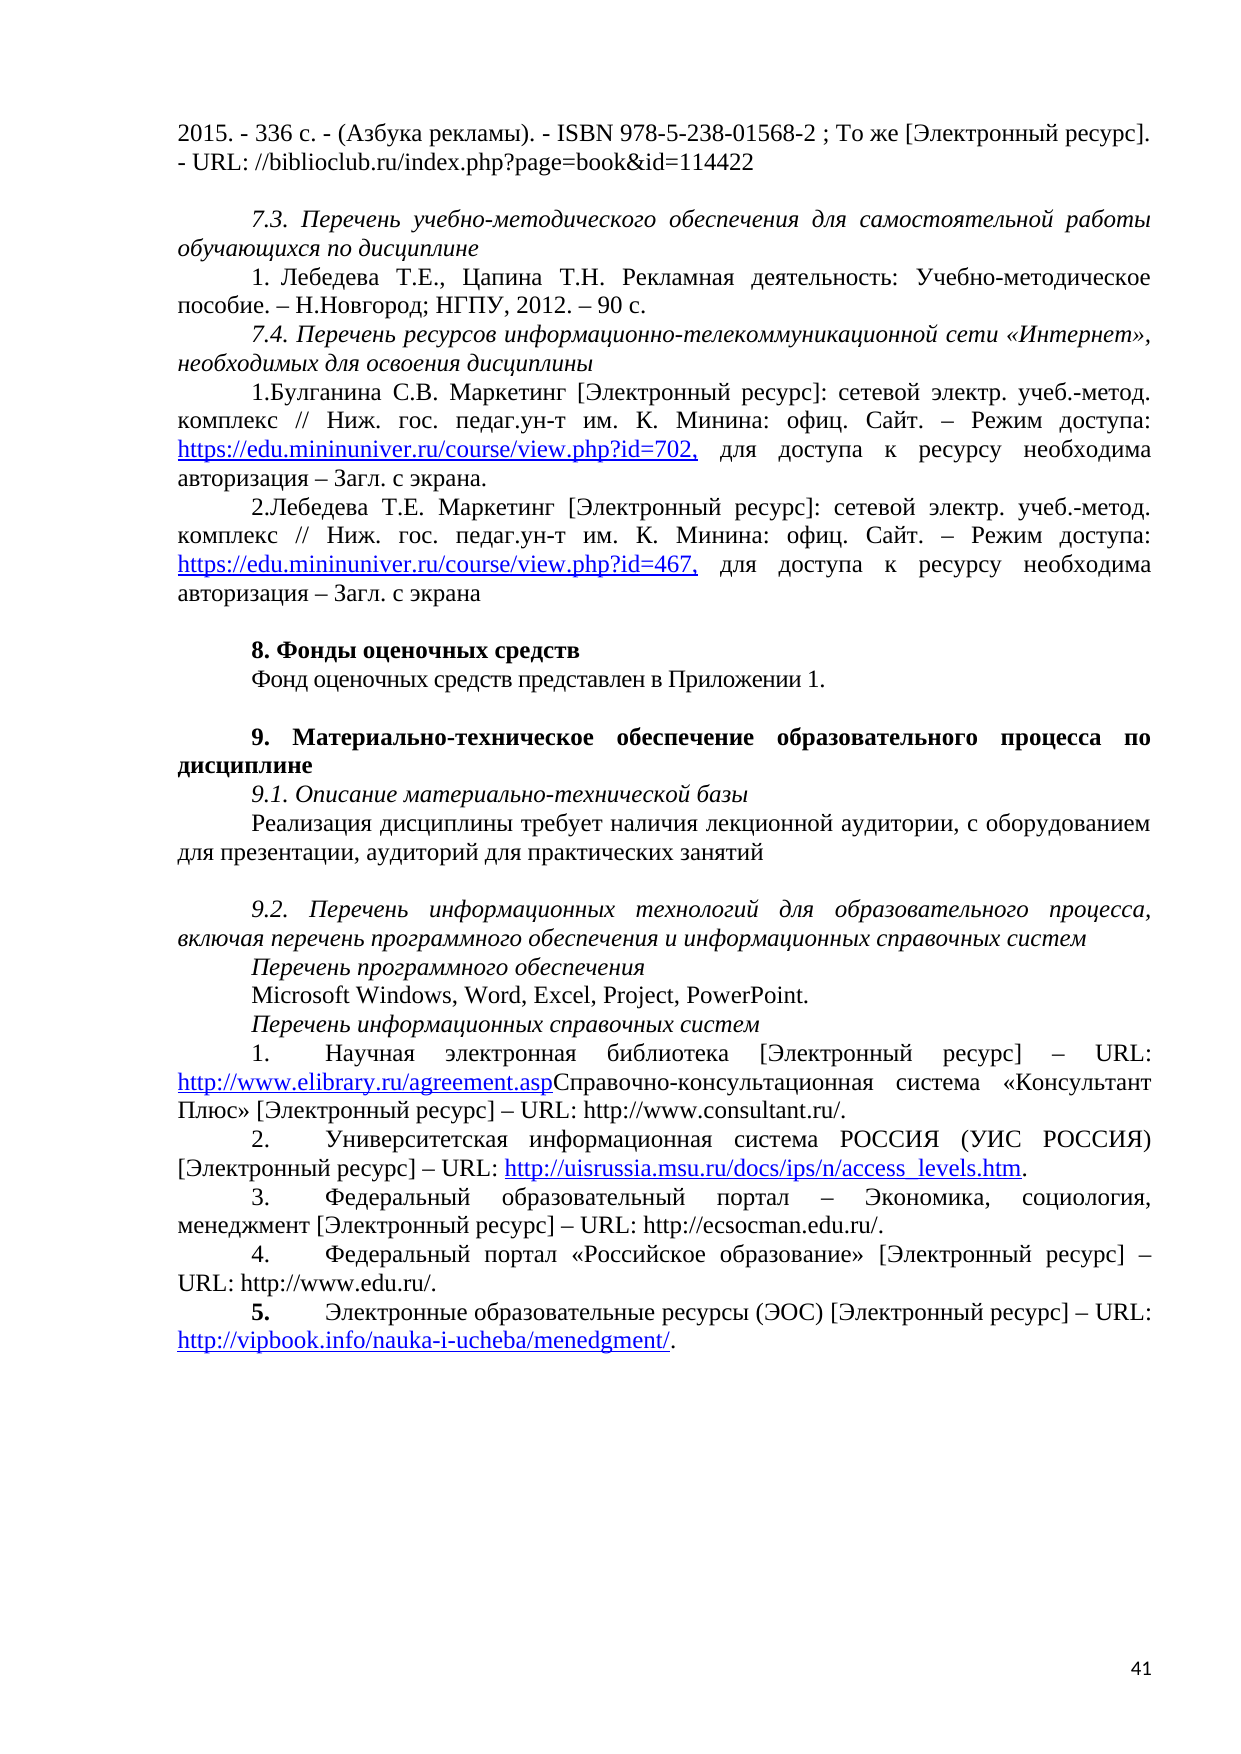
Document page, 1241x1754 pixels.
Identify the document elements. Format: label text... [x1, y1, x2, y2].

list Лебедева Т.Е., Цапина Т.Н. Рекламная деятельность: Учебно-методическое пособие. – Н.Новгород; НГПУ, 2012. – 90 с. [177, 262, 1152, 319]
text 9.1. Описание материально-технической базы [177, 779, 1152, 808]
text Перечень программного обеспечения [177, 952, 1152, 981]
text 2.Лебедева Т.Е. Маркетинг [Электронный ресурс]: сетевой электр. учеб.-метод. комплекс // Ниж. гос. педаг.ун-т им. К. Минина: офиц. Сайт. – Режим доступа: https://edu.mininuniver.ru/course/view.php?id=467, для доступа к ресурсу необходима авторизация – Загл. с экрана [177, 492, 1152, 607]
text Реализация дисциплины требует наличия лекционной аудитории, с оборудованием для презентации, аудиторий для практических занятий [177, 808, 1152, 866]
text 9. Материально-техническое обеспечение образовательного процесса по дисциплине [177, 722, 1152, 779]
text 8. Фонды оценочных средств [177, 636, 1152, 664]
list Электронные образовательные ресурсы (ЭОС) [Электронный ресурс] – URL: http://vipbook.info/nauka-i-ucheba/menedgment/. [177, 1297, 1152, 1354]
text 7.4. Перечень ресурсов информационно-телекоммуникационной сети «Интернет», необходимых для освоения дисциплины [177, 319, 1152, 377]
text Microsoft Windows, Word, Excel, Project, PowerPoint. [177, 981, 1152, 1009]
text 1.Булганина С.В. Маркетинг [Электронный ресурс]: сетевой электр. учеб.-метод. комплекс // Ниж. гос. педаг.ун-т им. К. Минина: офиц. Сайт. – Режим доступа: https://edu.mininuniver.ru/course/view.php?id=702, для доступа к ресурсу необходима авторизация – Загл. с экрана. [177, 377, 1152, 492]
list Федеральный образовательный портал – Экономика, социология, менеджмент [Электронный ресурс] – URL: http://ecsocman.edu.ru/. [177, 1182, 1152, 1239]
list Университетская информационная система РОССИЯ (УИС РОССИЯ) [Электронный ресурс] – URL: http://uisrussia.msu.ru/docs/ips/n/access_levels.htm. [177, 1124, 1152, 1182]
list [177, 118, 1152, 176]
text 9.2. Перечень информационных технологий для образовательного процесса, включая перечень программного обеспечения и информационных справочных систем [177, 894, 1152, 952]
text Перечень информационных справочных систем [177, 1009, 1152, 1038]
text Фонд оценочных средств представлен в Приложении 1. [177, 664, 1152, 693]
list Федеральный портал «Российское образование» [Электронный ресурс] – URL: http://www.edu.ru/. [177, 1239, 1152, 1297]
list Научная электронная библиотека [Электронный ресурс] – URL: http://www.elibrary.ru/agreement.aspСправочно-консультационная система «Консультант Плюс» [Электронный ресурс] – URL: http://www.consultant.ru/. [177, 1038, 1152, 1124]
text 7.3. Перечень учебно-методического обеспечения для самостоятельной работы обучающихся по дисциплине [177, 204, 1152, 262]
